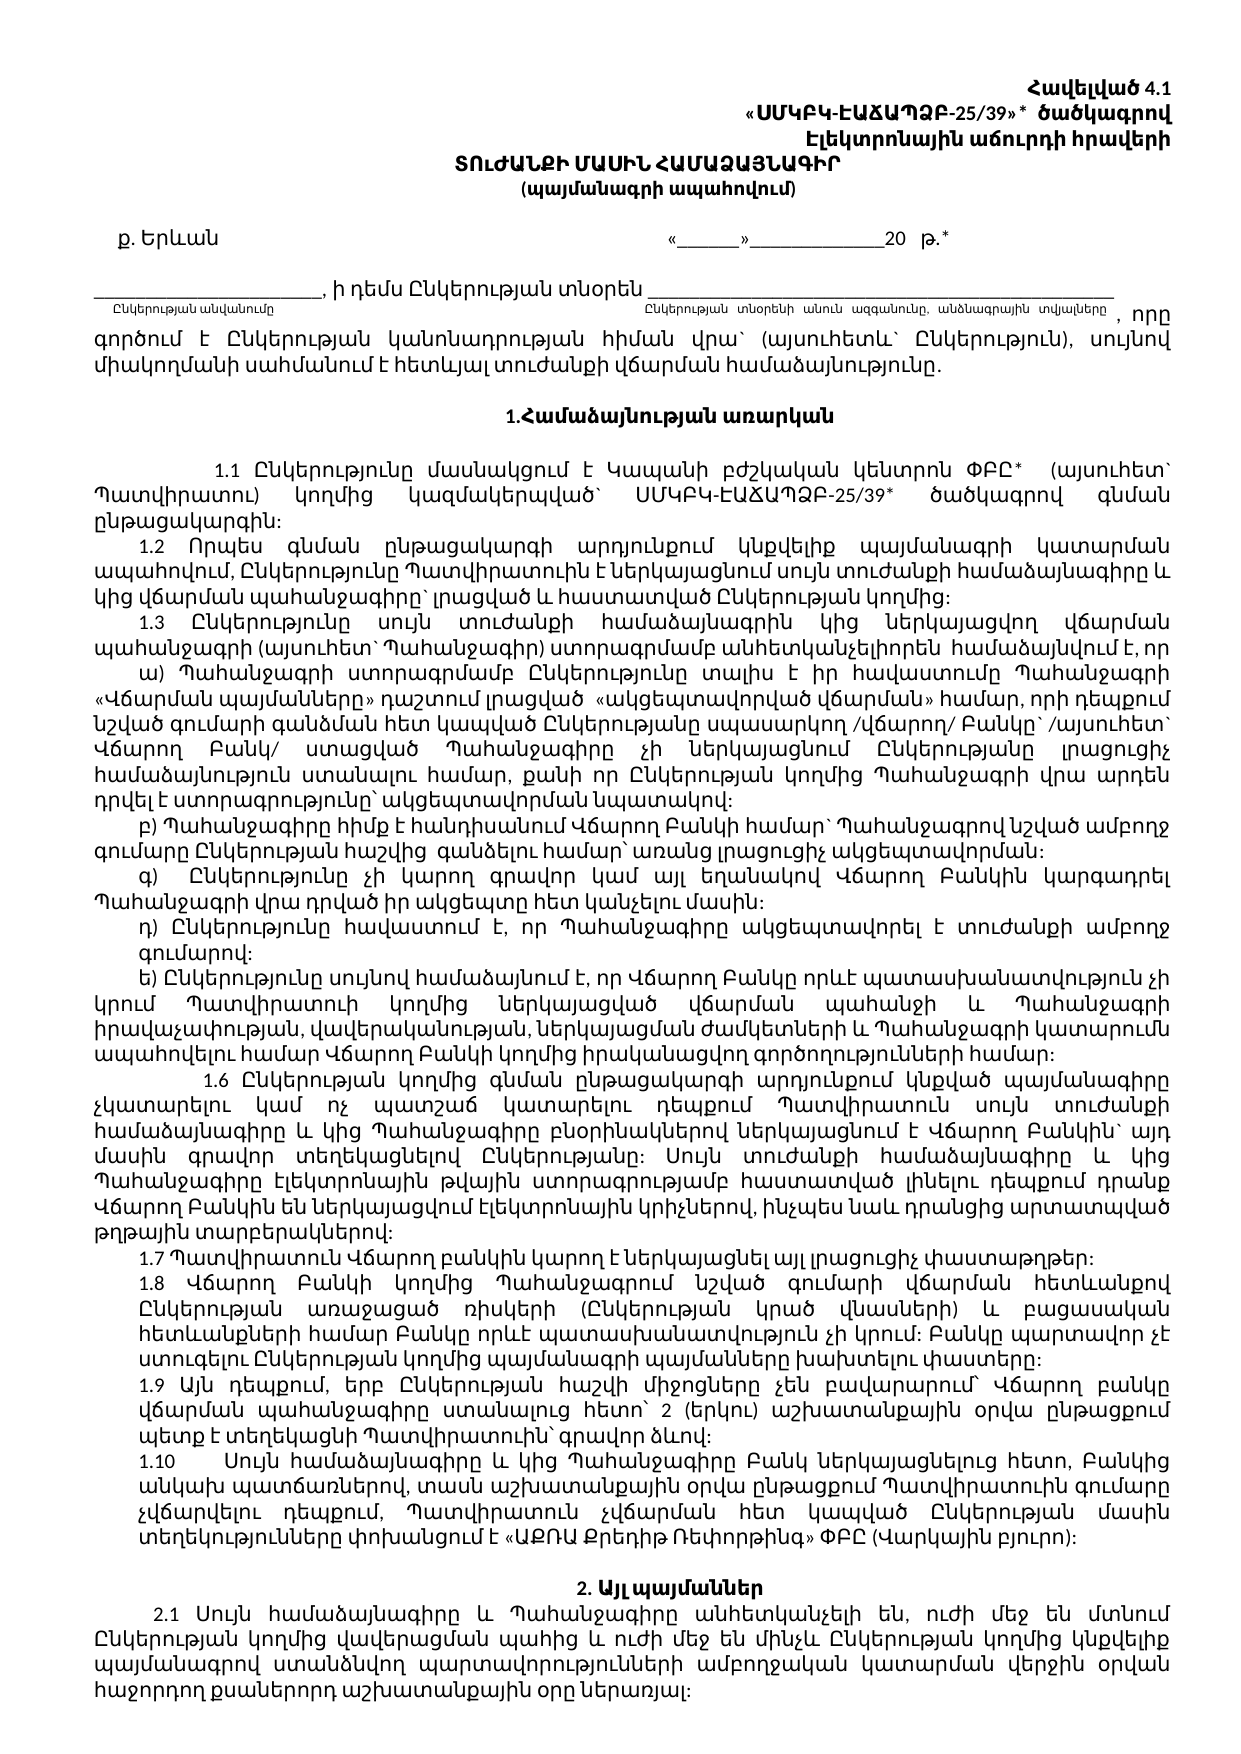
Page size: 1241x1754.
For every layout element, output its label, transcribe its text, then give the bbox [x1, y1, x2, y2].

text բ) Պահանջագիրը հիմք է հանդիսանում Վճարող Բանկի համար` Պահանջագրով նշված ամբողջ գումարը Ընկերության հաշվից գանձելու համար՝ առանց լրացուցիչ ակցեպտավորման: [94, 813, 1171, 864]
text 2.1 Սույն համաձայնագիրը և Պահանջագիրը անհետկանչելի են, ուժի մեջ են մտնում Ընկերության կողմից վավերացման պահից և ուժի մեջ են մինչև Ընկերության կողմից կնքվելիք պայմանագրով ստանձնվող պարտավորությունների ամբողջական կատարման վերջին օրվան հաջորդող քսաներորդ աշխատանքային օրը ներառյալ: [94, 1601, 1171, 1702]
text 2. Այլ պայմաններ [169, 1575, 1171, 1601]
text «ՍՄԿԲԿ-ԷԱՃԱՊՁԲ-25/39»* ծածկագրով [94, 100, 1171, 126]
text Հավելված 4.1 [94, 75, 1171, 100]
text Ընկերության անվանումը Ընկերության տնօրենի անուն ազգանունը, անձնագրային տվյալները , որը գործում է Ընկերության կանոնադրության հիման վրա` (այսուհետև` Ընկերություն), սույնով միակողմանի սահմանում է հետևյալ տուժանքի վճարման համաձայնությունը. [94, 301, 1171, 377]
text 1.9 Այն դեպքում, երբ Ընկերության հաշվի միջոցները չեն բավարարում՝ Վճարող բանկը վճարման պահանջագիրը ստանալուց հետո՝ 2 (երկու) աշխատանքային օրվա ընթացքում պետք է տեղեկացնի Պատվիրատուին՝ գրավոր ձևով: [138, 1372, 1171, 1448]
text դ) Ընկերությունը հավաստում է, որ Պահանջագիրը ակցեպտավորել է տուժանքի ամբողջ գումարով: [138, 914, 1171, 965]
text 1.Համաձայնության առարկան [169, 403, 1171, 428]
text ե) Ընկերությունը սույնով համաձայնում է, որ Վճարող Բանկը որևէ պատասխանատվություն չի կրում Պատվիրատուի կողմից ներկայացված վճարման պահանջի և Պահանջագրի իրավաչափության, վավերականության, ներկայացման ժամկետների և Պահանջագրի կատարումն ապահովելու համար Վճարող Բանկի կողմից իրականացվող գործողությունների համար: [94, 965, 1171, 1067]
text ______________________, ի դեմս Ընկերության տնօրեն _____________________________________________ [94, 276, 1171, 301]
text ա) Պահանջագրի ստորագրմամբ Ընկերությունը տալիս է իր հավաստումը Պահանջագրի «Վճարման պայմանները» դաշտում լրացված «ակցեպտավորված վճարման» համար, որի դեպքում նշված գումարի գանձման հետ կապված Ընկերությանը սպասարկող /վճարող/ Բանկը` /այսուհետ` Վճարող Բանկ/ ստացված Պահանջագիրը չի ներկայացնում Ընկերությանը լրացուցիչ համաձայնություն ստանալու համար, քանի որ Ընկերության կողմից Պահանջագրի վրա արդեն դրվել է ստորագրությունը՝ ակցեպտավորման նպատակով: [94, 660, 1171, 813]
text 1.8 Վճարող Բանկի կողմից Պահանջագրում նշված գումարի վճարման հետևանքով Ընկերության առաջացած ռիսկերի (Ընկերության կրած վնասների) և բացասական հետևանքների համար Բանկը որևէ պատասխանատվություն չի կրում: Բանկը պարտավոր չէ ստուգելու Ընկերության կողմից պայմանագրի պայմանները խախտելու փաստերը: [138, 1270, 1171, 1372]
text ք. Երևան «______»_____________20 թ.* [94, 225, 1171, 250]
text Էլեկտրոնային աճուրդի հրավերի [94, 126, 1171, 151]
text 1.2 Որպես գնման ընթացակարգի արդյունքում կնքվելիք պայմանագրի կատարման ապահովում, Ընկերությունը Պատվիրատուին է ներկայացնում սույն տուժանքի համաձայնագիրը և կից վճարման պահանջագիրը` լրացված և հաստատված Ընկերության կողմից: [94, 533, 1171, 609]
text 1.6 Ընկերության կողմից գնման ընթացակարգի արդյունքում կնքված պայմանագիրը չկատարելու կամ ոչ պատշաճ կատարելու դեպքում Պատվիրատուն սույն տուժանքի համաձայնագիրը և կից Պահանջագիրը բնօրինակներով ներկայացնում է Վճարող Բանկին` այդ մասին գրավոր տեղեկացնելով Ընկերությանը: Սույն տուժանքի համաձայնագիրը և կից Պահանջագիրը էլեկտրոնային թվային ստորագրությամբ հաստատված լինելու դեպքում դրանք Վճարող Բանկին են ներկայացվում էլեկտրոնային կրիչներով, ինչպես նաև դրանցից արտատպված թղթային տարբերակներով: [94, 1067, 1171, 1245]
text 1.3 Ընկերությունը սույն տուժանքի համաձայնագրին կից ներկայացվող վճարման պահանջագրի (այսուհետ` Պահանջագիր) ստորագրմամբ անհետկանչելիորեն համաձայնվում է, որ [94, 609, 1171, 660]
text ՏՈւԺԱՆՔԻ ՄԱՍԻՆ ՀԱՄԱՁԱՅՆԱԳԻՐ [94, 151, 1171, 177]
text 1.10 Սույն համաձայնագիրը և կից Պահանջագիրը Բանկ ներկայացնելուց հետո, Բանկից անկախ պատճառներով, տասն աշխատանքային օրվա ընթացքում Պատվիրատուին գումարը չվճարվելու դեպքում, Պատվիրատուն չվճարման հետ կապված Ընկերության մասին տեղեկությունները փոխանցում է «ԱՔՌԱ Քրեդիթ Ռեփորթինգ» ՓԲԸ (Վարկային բյուրո): [138, 1448, 1171, 1550]
text (պայմանագրի ապահովում) [94, 177, 1171, 199]
text 1.7 Պատվիրատուն Վճարող բանկին կարող է ներկայացնել այլ լրացուցիչ փաստաթղթեր: [138, 1245, 1171, 1270]
text 1.1 Ընկերությունը մասնակցում է Կապանի բժշկական կենտրոն ՓԲԸ* (այսուհետ` Պատվիրատու) կողմից կազմակերպված` ՍՄԿԲԿ-ԷԱՃԱՊՁԲ-25/39* ծածկագրով գնման ընթացակարգին: [94, 457, 1171, 533]
text գ) Ընկերությունը չի կարող գրավոր կամ այլ եղանակով Վճարող Բանկին կարգադրել Պահանջագրի վրա դրված իր ակցեպտը հետ կանչելու մասին: [94, 864, 1171, 914]
